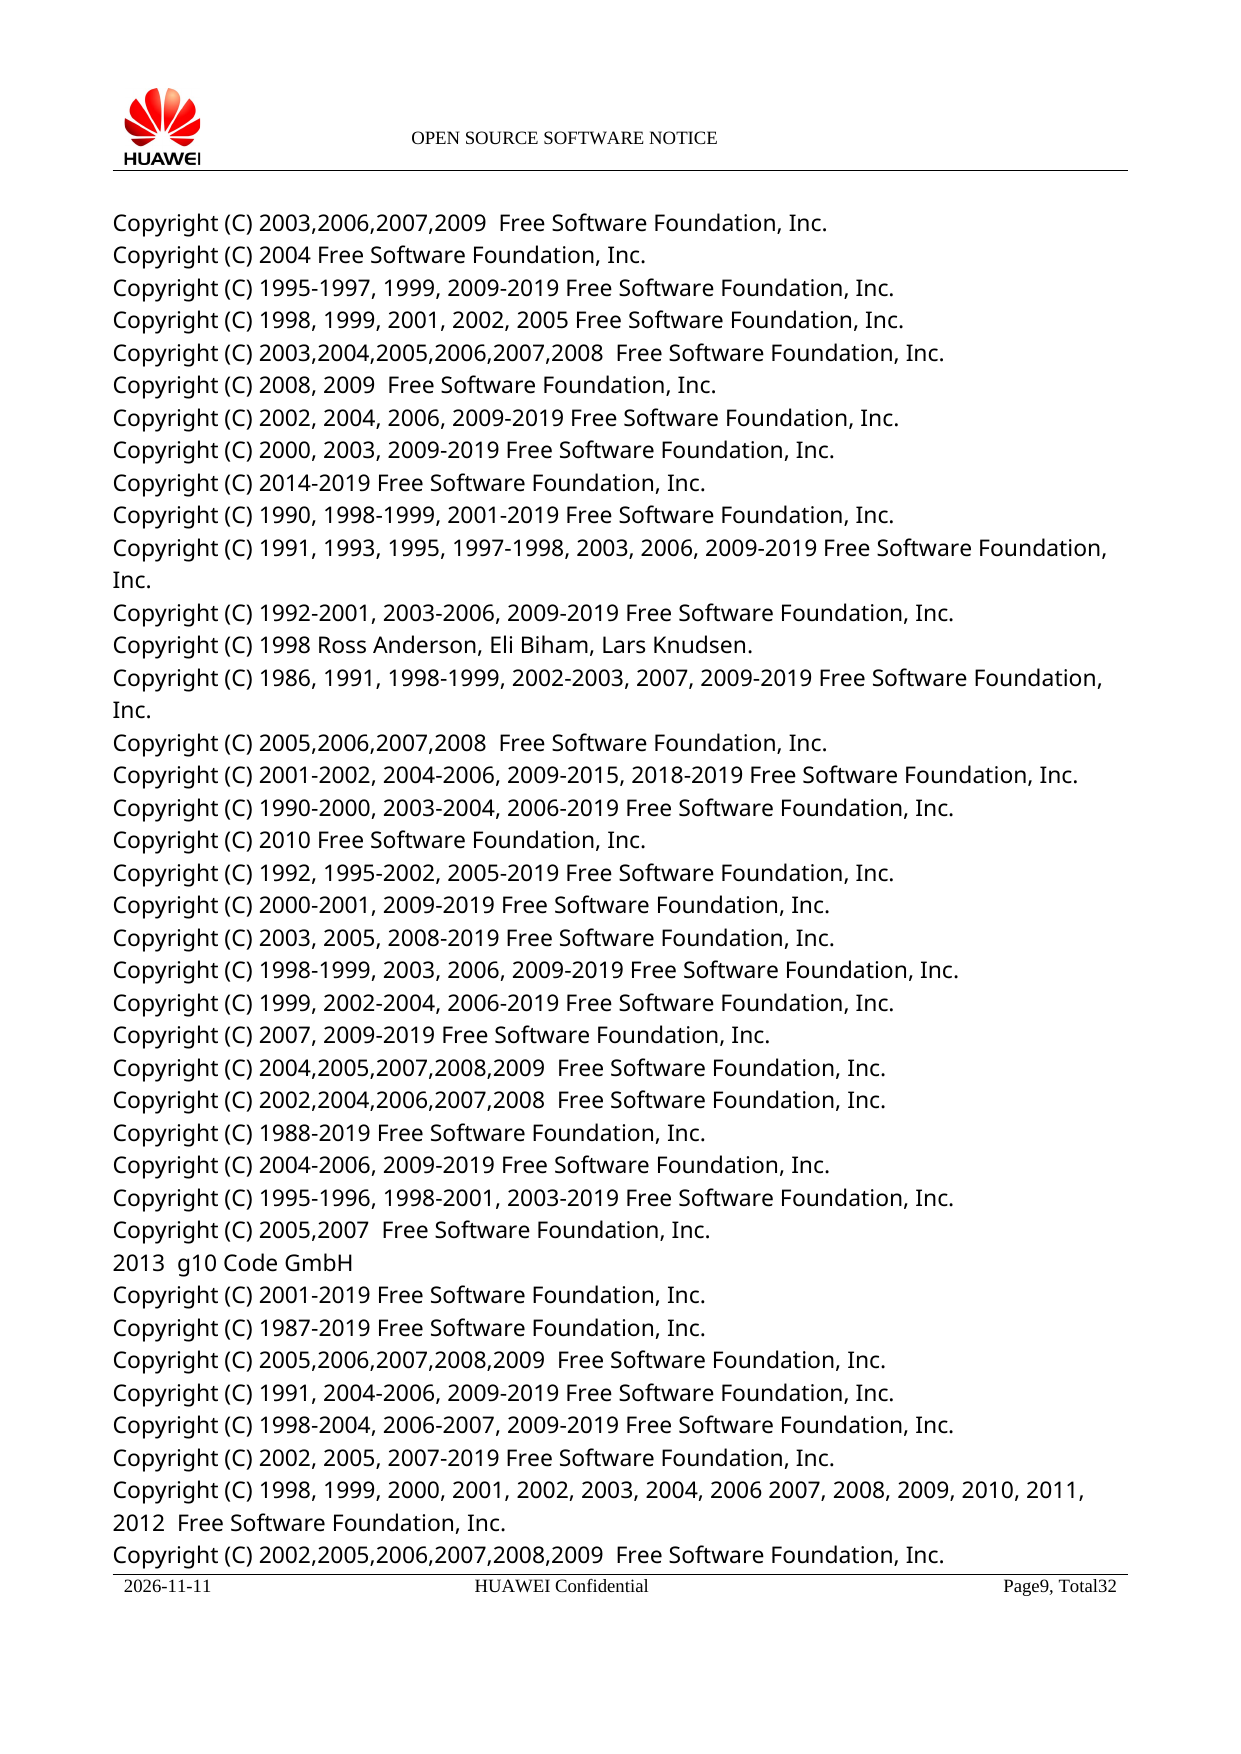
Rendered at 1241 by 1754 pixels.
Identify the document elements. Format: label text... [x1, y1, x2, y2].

picture [124, 88, 201, 165]
